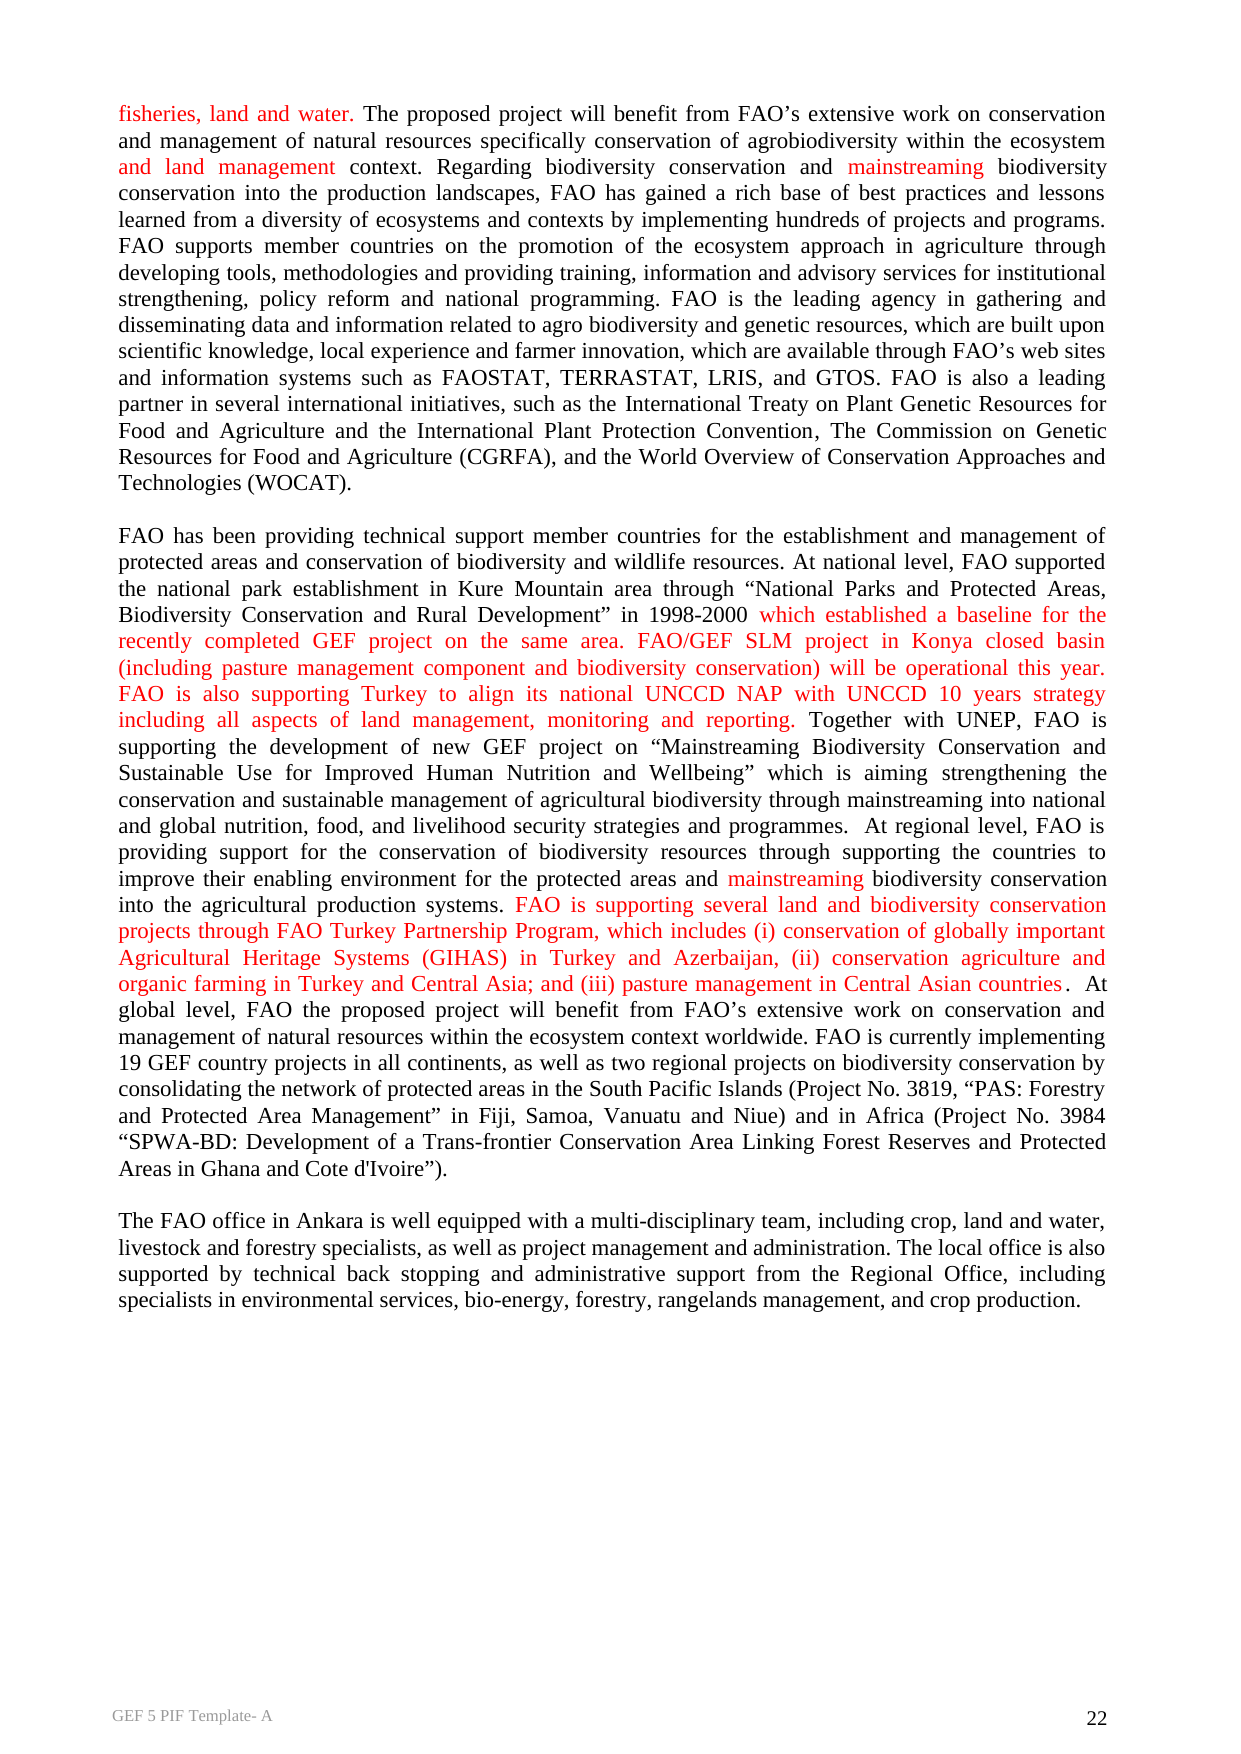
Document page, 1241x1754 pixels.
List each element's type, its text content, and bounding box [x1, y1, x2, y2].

text The FAO office in Ankara is well equipped with a multi-disciplinary team, including crop, land and water, livestock and forestry specialists, as well as project management and administration. The local office is also supported by technical back stopping and administrative support from the Regional Office, including specialists in environmental services, bio-energy, forestry, rangelands management, and crop production. [118, 1207, 1107, 1313]
text FAO has been providing technical support member countries for the establishment and management of protected areas and conservation of biodiversity and wildlife resources. At national level, FAO supported the national park establishment in Kure Mountain area through “National Parks and Protected Areas, Biodiversity Conservation and Rural Development” in 1998-2000 which established a baseline for the recently completed GEF project on the same area. FAO/GEF SLM project in Konya closed basin (including pasture management component and biodiversity conservation) will be operational this year. FAO is also supporting Turkey to align its national UNCCD NAP with UNCCD 10 years strategy including all aspects of land management, monitoring and reporting. Together with UNEP, FAO is supporting the development of new GEF project on “Mainstreaming Biodiversity Conservation and Sustainable Use for Improved Human Nutrition and Wellbeing” which is aiming strengthening the conservation and sustainable management of agricultural biodiversity through mainstreaming into national and global nutrition, food, and livelihood security strategies and programmes. At regional level, FAO is providing support for the conservation of biodiversity resources through supporting the countries to improve their enabling environment for the protected areas and mainstreaming biodiversity conservation into the agricultural production systems. FAO is supporting several land and biodiversity conservation projects through FAO Turkey Partnership Program, which includes (i) conservation of globally important Agricultural Heritage Systems (GIHAS) in Turkey and Azerbaijan, (ii) conservation agriculture and organic farming in Turkey and Central Asia; and (iii) pasture management in Central Asian countries. At global level, FAO the proposed project will benefit from FAO’s extensive work on conservation and management of natural resources within the ecosystem context worldwide. FAO is currently implementing 19 GEF country projects in all continents, as well as two regional projects on biodiversity conservation by consolidating the network of protected areas in the South Pacific Islands (Project No. 3819, “PAS: Forestry and Protected Area Management” in Fiji, Samoa, Vanuatu and Niue) and in Africa (Project No. 3984 “SPWA-BD: Development of a Trans-frontier Conservation Area Linking Forest Reserves and Protected Areas in Ghana and Cote d'Ivoire”). [118, 522, 1107, 1181]
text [118, 100, 1107, 496]
